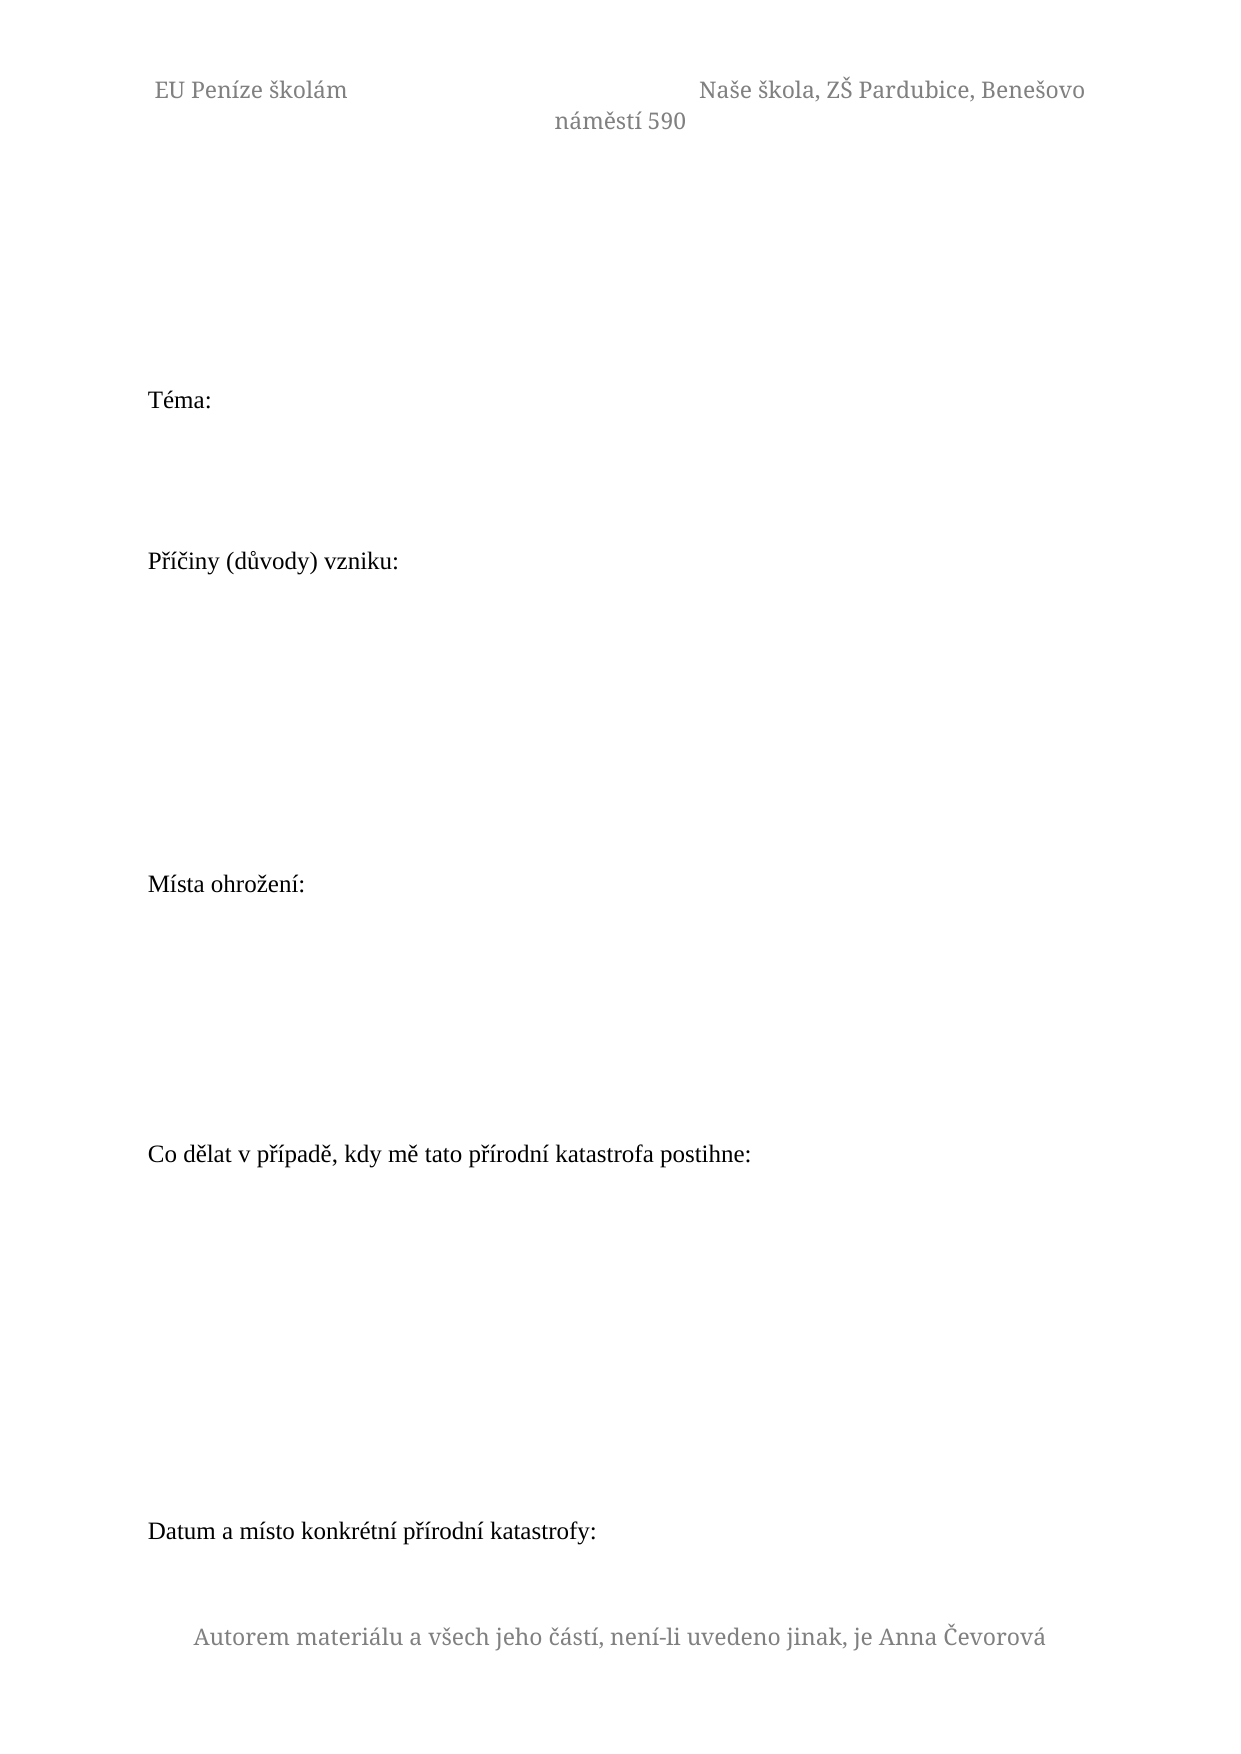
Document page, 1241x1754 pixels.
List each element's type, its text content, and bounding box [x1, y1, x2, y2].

text Co dělat v případě, kdy mě tato přírodní katastrofa postihne: [148, 1139, 1093, 1168]
text Téma: [148, 385, 1093, 414]
text Datum a místo konkrétní přírodní katastrofy: [148, 1516, 1093, 1544]
text Místa ohrožení: [148, 869, 1093, 898]
text Příčiny (důvody) vzniku: [148, 546, 1093, 575]
